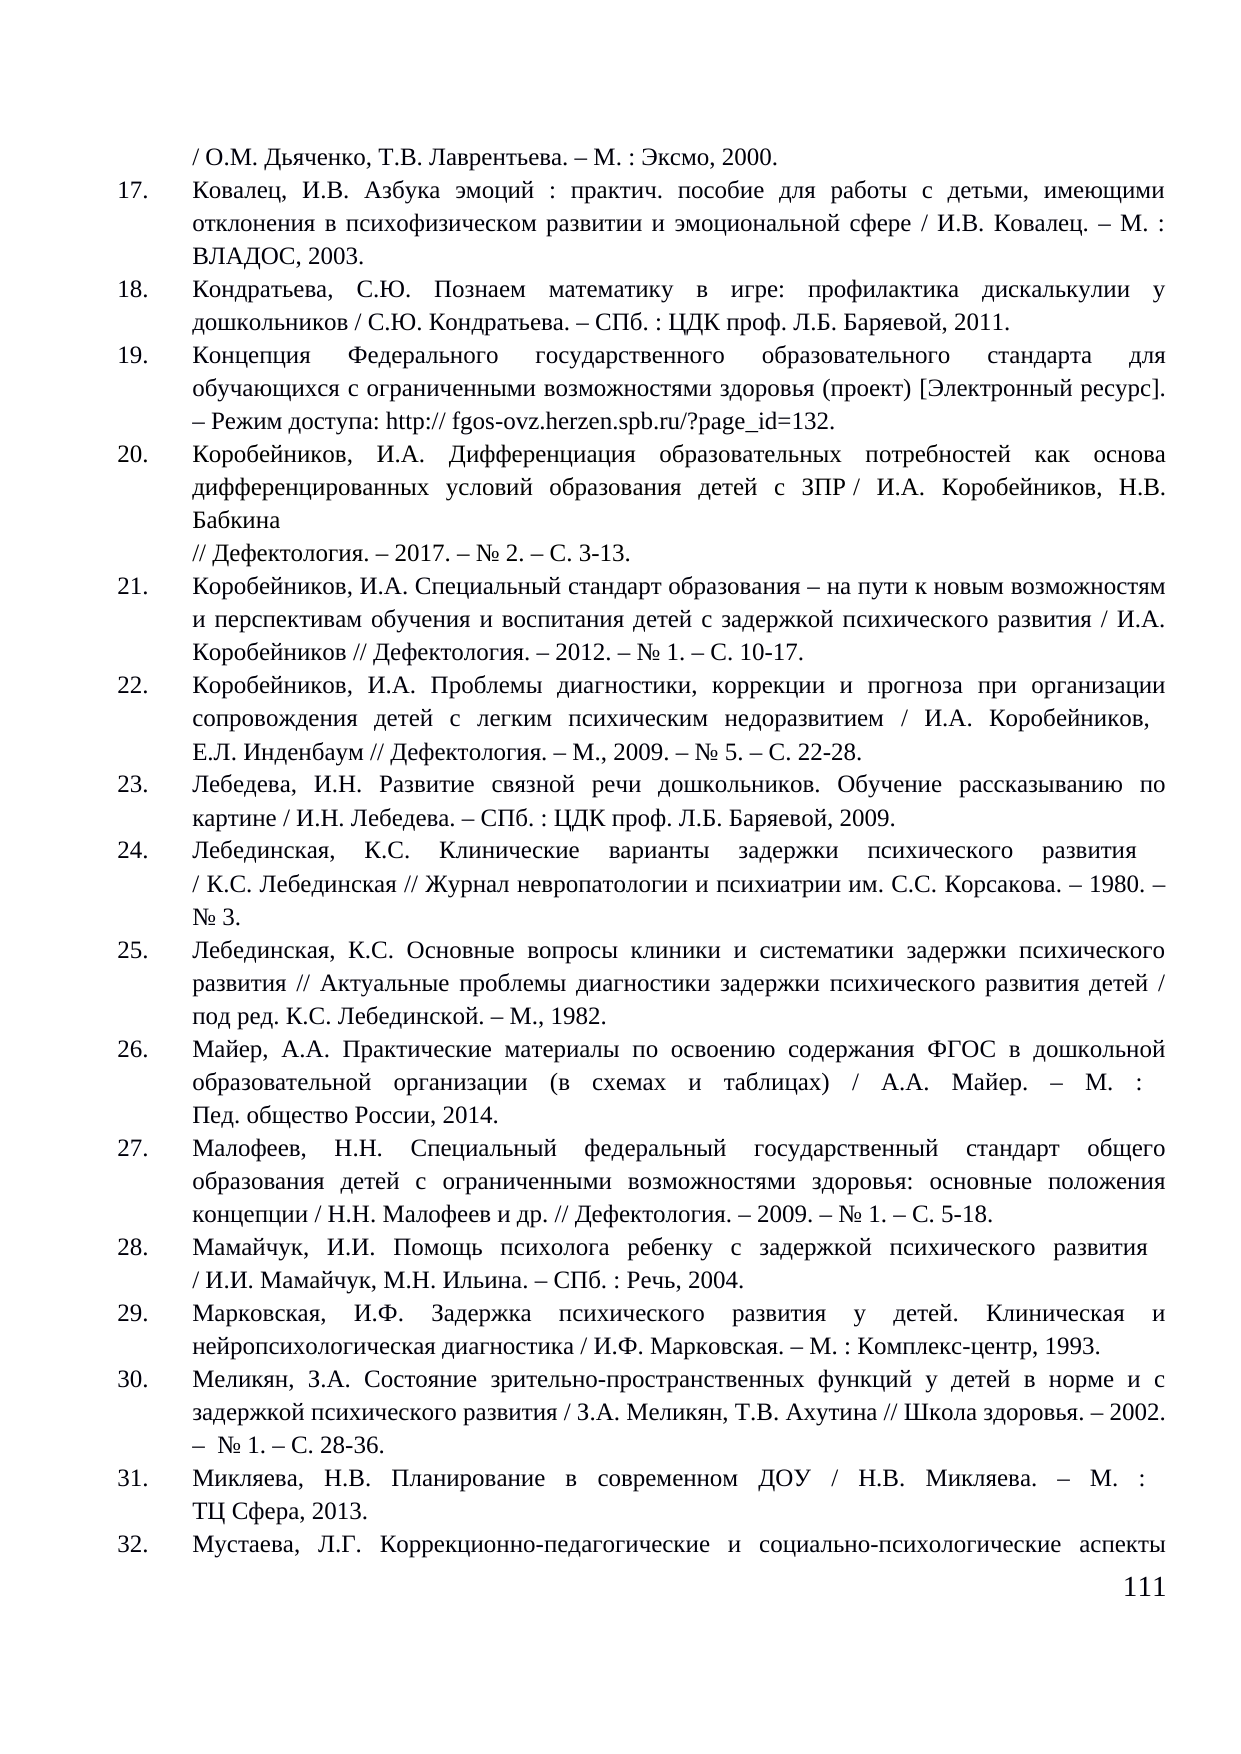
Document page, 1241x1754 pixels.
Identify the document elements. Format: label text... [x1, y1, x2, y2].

list Меликян, З.А. Состояние зрительно-пространственных функций у детей в норме и с задержкой психического развития / З.А. Меликян, Т.В. Ахутина // Школа здоровья. – 2002. – № 1. – С. 28-36. [117, 1364, 1166, 1459]
list Коробейников, И.А. Дифференциация образовательных потребностей как основа дифференцированных условий образования детей с ЗПР / И.А. Коробейников, Н.В. Бабкина // Дефектология. – 2017. – № 2. – С. 3-13. [117, 439, 1166, 567]
list Майер, А.А. Практические материалы по освоению содержания ФГОС в дошкольной образовательной организации (в схемах и таблицах) / А.А. Майер. – М. : Пед. общество России, 2014. [117, 1034, 1166, 1128]
list Коробейников, И.А. Проблемы диагностики, коррекции и прогноза при организации сопровождения детей с легким психическим недоразвитием / И.А. Коробейников, Е.Л. Инденбаум // Дефектология. – М., 2009. – № 5. – С. 22-28. [117, 671, 1166, 765]
list Концепция Федерального государственного образовательного стандарта для обучающихся с ограниченными возможностями здоровья (проект) [Электронный ресурс]. – Режим доступа: http:// fgos-ovz.herzen.spb.ru/?page_id=132. [117, 340, 1166, 435]
list Кондратьева, С.Ю. Познаем математику в игре: профилактика дискалькулии у дошкольников / С.Ю. Кондратьева. – СПб. : ЦДК проф. Л.Б. Баряевой, 2011. [117, 274, 1166, 336]
list Коробейников, И.А. Специальный стандарт образования – на пути к новым возможностям и перспективам обучения и воспитания детей с задержкой психического развития / И.А. Коробейников // Дефектология. – 2012. – № 1. – С. 10-17. [117, 571, 1166, 666]
list Малофеев, Н.Н. Специальный федеральный государственный стандарт общего образования детей с ограниченными возможностями здоровья: основные положения концепции / Н.Н. Малофеев и др. // Дефектология. – 2009. – № 1. – С. 5-18. [117, 1133, 1166, 1228]
list Ковалец, И.В. Азбука эмоций : практич. пособие для работы с детьми, имеющими отклонения в психофизическом развитии и эмоциональной сфере / И.В. Ковалец. – М. : ВЛАДОС, 2003. [117, 175, 1166, 270]
list Мамайчук, И.И. Помощь психолога ребенку с задержкой психического развития / И.И. Мамайчук, М.Н. Ильина. – СПб. : Речь, 2004. [117, 1232, 1166, 1294]
list Лебединская, К.С. Клинические варианты задержки психического развития / К.С. Лебединская // Журнал невропатологии и психиатрии им. С.С. Корсакова. – 1980. – № 3. [117, 836, 1166, 930]
list Лебедева, И.Н. Развитие связной речи дошкольников. Обучение рассказыванию по картине / И.Н. Лебедева. – СПб. : ЦДК проф. Л.Б. Баряевой, 2009. [117, 769, 1166, 831]
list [117, 1529, 1166, 1558]
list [117, 142, 1166, 171]
list Лебединская, К.С. Основные вопросы клиники и систематики задержки психического развития // Актуальные проблемы диагностики задержки психического развития детей / под ред. К.С. Лебединской. – М., 1982. [117, 935, 1166, 1029]
list Микляева, Н.В. Планирование в современном ДОУ / Н.В. Микляева. – М. : ТЦ Сфера, 2013. [117, 1463, 1166, 1525]
list Марковская, И.Ф. Задержка психического развития у детей. Клиническая и нейропсихологическая диагностика / И.Ф. Марковская. – М. : Комплекс-центр, 1993. [117, 1298, 1166, 1360]
